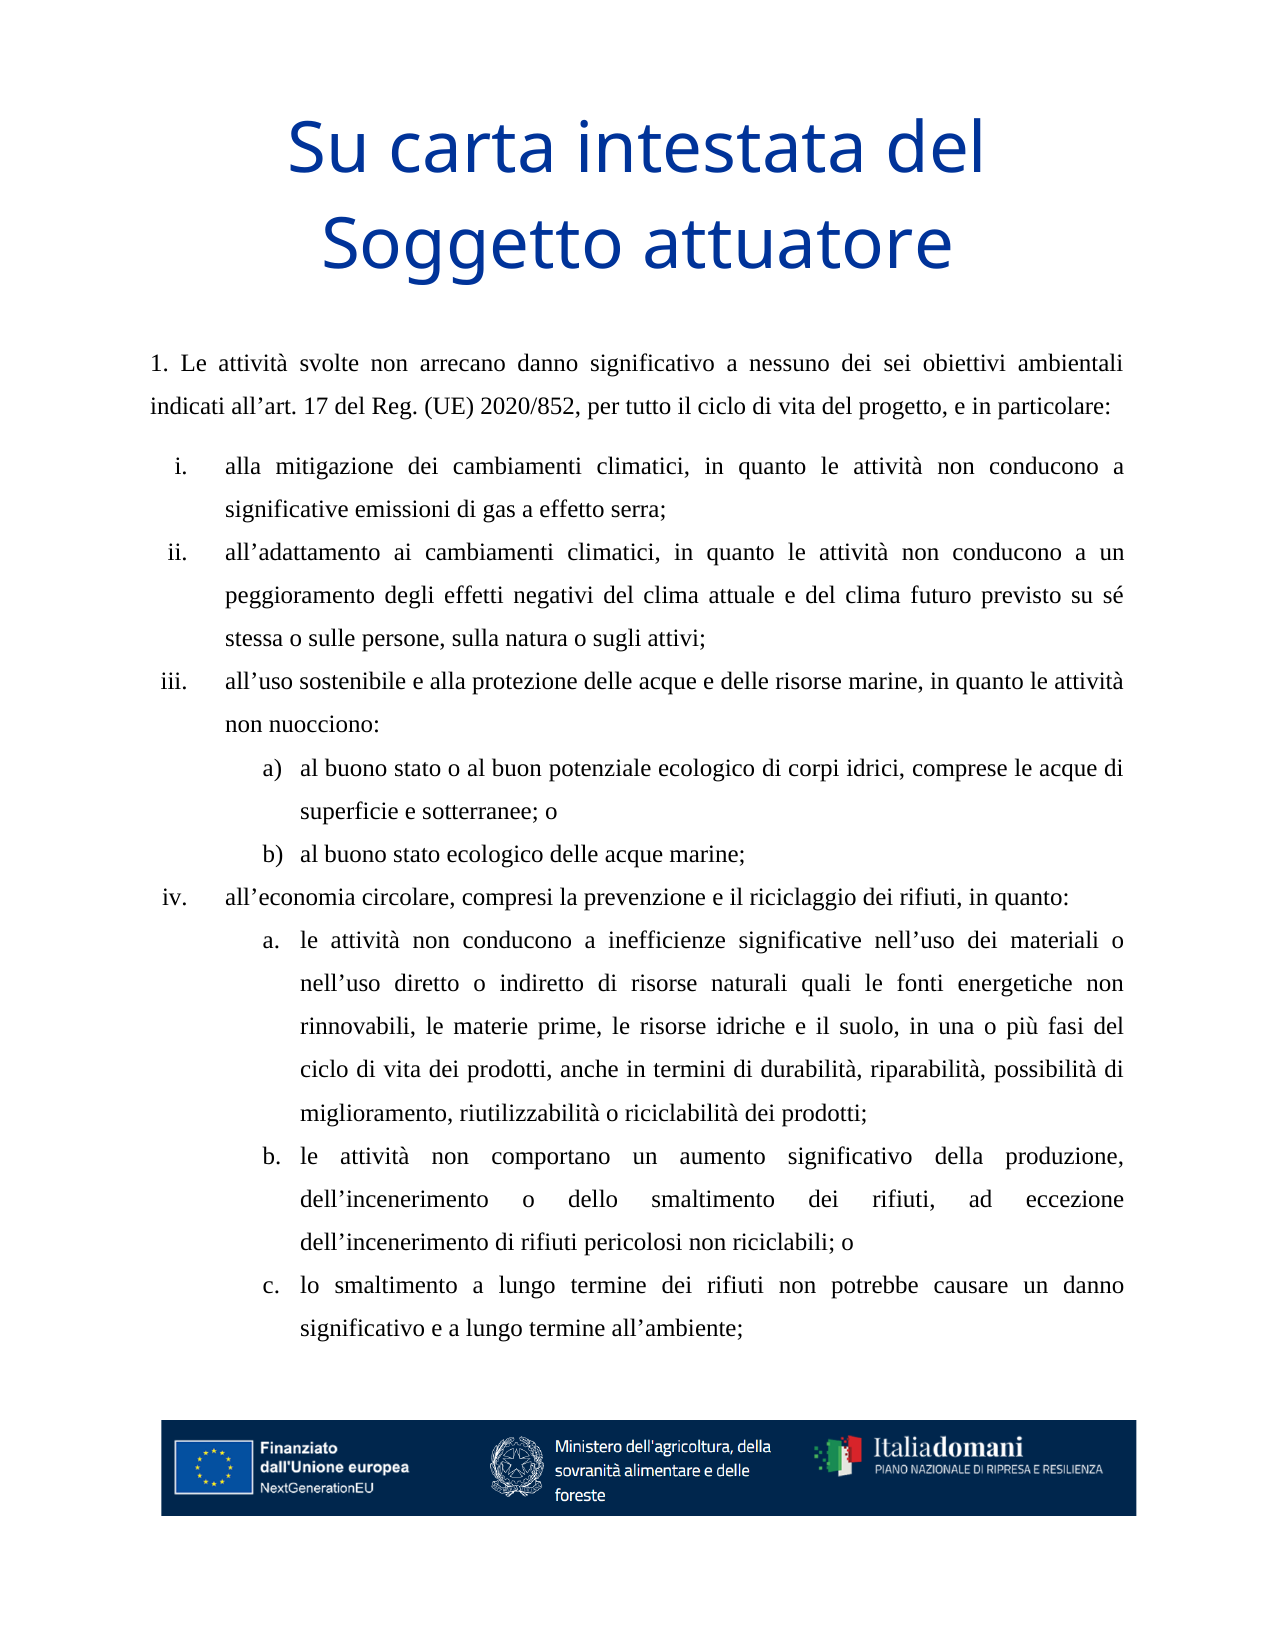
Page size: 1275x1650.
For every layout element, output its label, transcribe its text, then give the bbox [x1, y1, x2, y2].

list al buono stato o al buon potenziale ecologico di corpi idrici, comprese le acque di superficie e sotterranee; o [262, 753, 1125, 824]
picture [161, 1420, 1137, 1516]
list alla mitigazione dei cambiamenti climatici, in quanto le attività non conducono a significative emissioni di gas a effetto serra; [187, 451, 1125, 523]
list le attività non conducono a inefficienze significative nell’uso dei materiali o nell’uso diretto o indiretto di risorse naturali quali le fonti energetiche non rinnovabili, le materie prime, le risorse idriche e il suolo, in una o più fasi del ciclo di vita dei prodotti, anche in termini di durabilità, riparabilità, possibilità di miglioramento, riutilizzabilità o riciclabilità dei prodotti; [262, 925, 1125, 1126]
list al buono stato ecologico delle acque marine; [262, 839, 1125, 868]
list all’adattamento ai cambiamenti climatici, in quanto le attività non conducono a un peggioramento degli effetti negativi del clima attuale e del clima futuro previsto su sé stessa o sulle persone, sulla natura o sugli attivi; [187, 537, 1125, 652]
list all’economia circolare, compresi la prevenzione e il riciclaggio dei rifiuti, in quanto: [187, 882, 1125, 911]
text 1. Le attività svolte non arrecano danno significativo a nessuno dei sei obiettivi ambientali indicati all’art. 17 del Reg. (UE) 2020/852, per tutto il ciclo di vita del progetto, e in particolare: [150, 348, 1125, 420]
list lo smaltimento a lungo termine dei rifiuti non potrebbe causare un danno significativo e a lungo termine all’ambiente; [262, 1270, 1125, 1342]
list le attività non comportano un aumento significativo della produzione, dell’incenerimento o dello smaltimento dei rifiuti, ad eccezione dell’incenerimento di rifiuti pericolosi non riciclabili; o [262, 1141, 1125, 1256]
list all’uso sostenibile e alla protezione delle acque e delle risorse marine, in quanto le attività non nuocciono: [187, 666, 1125, 738]
